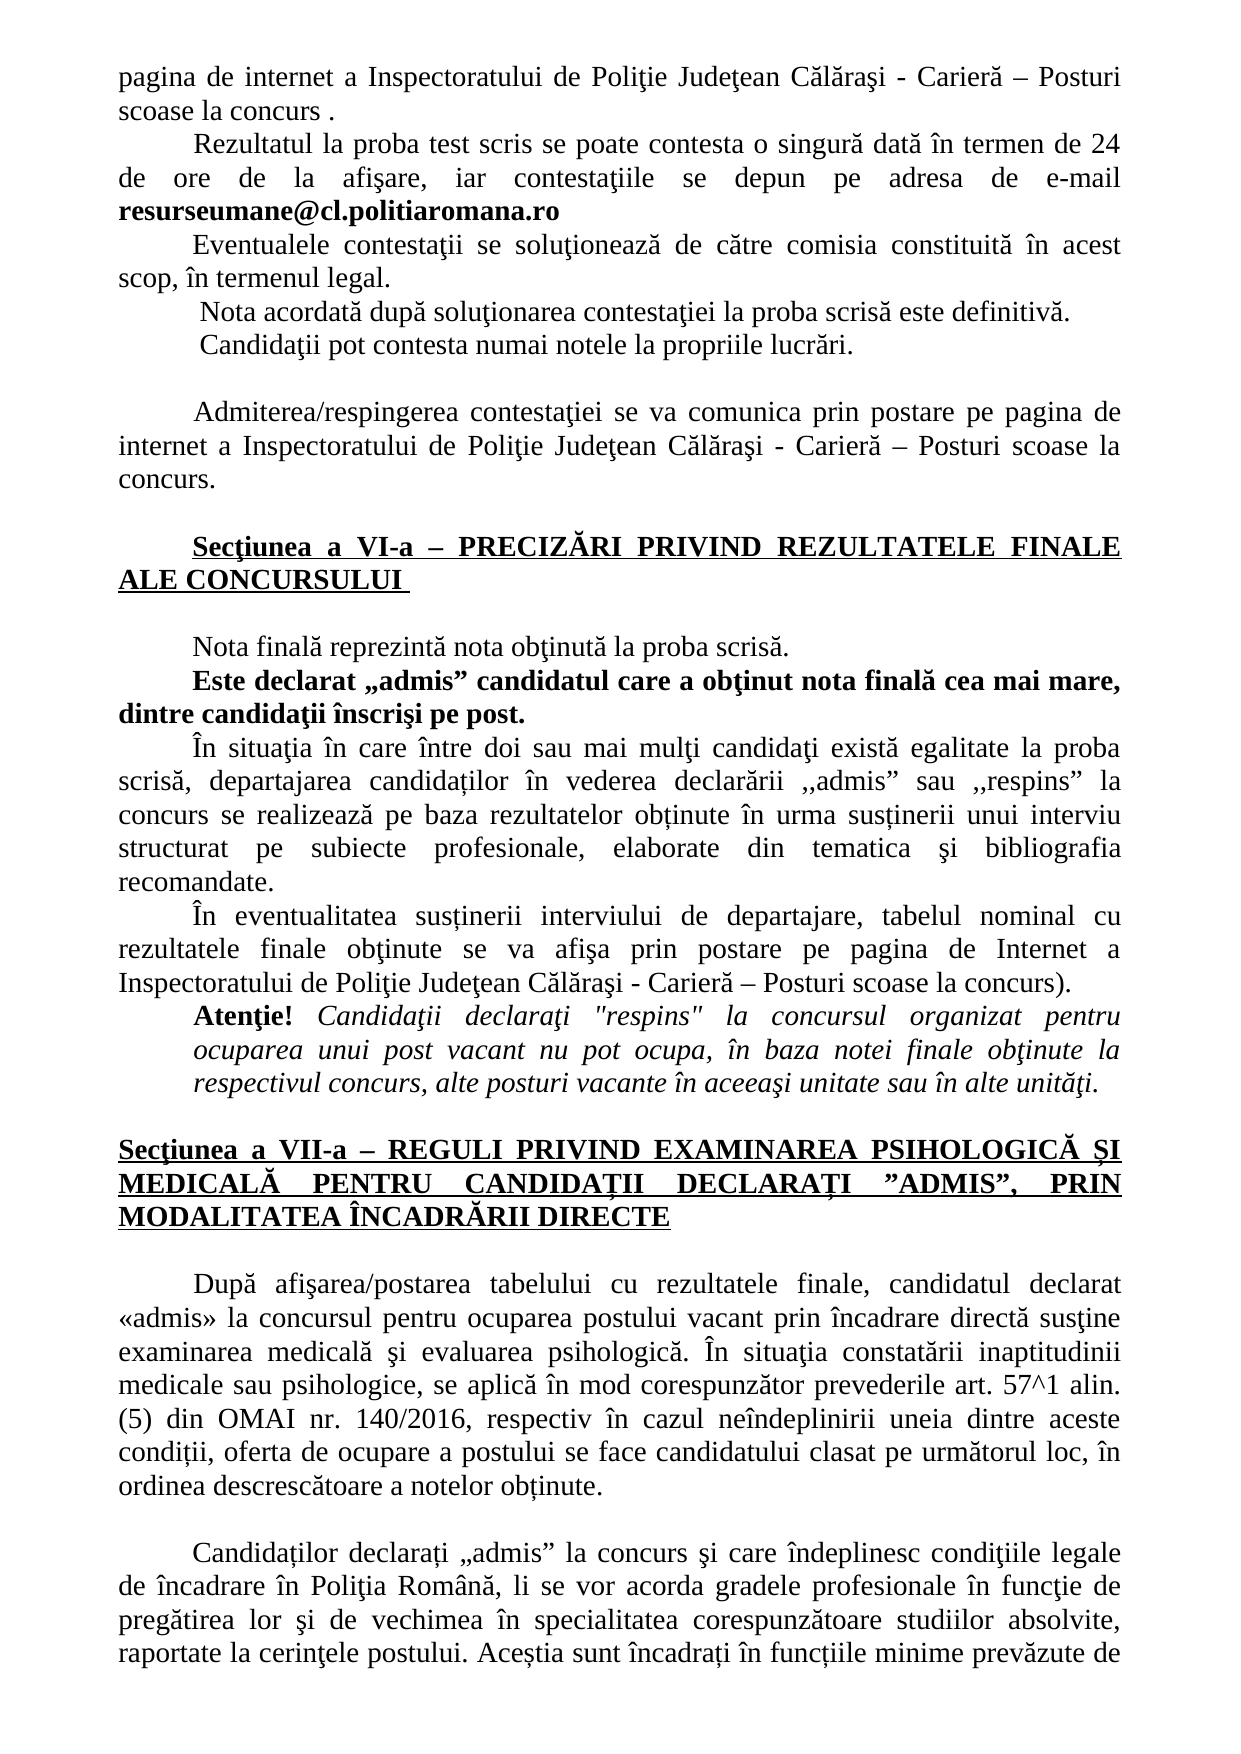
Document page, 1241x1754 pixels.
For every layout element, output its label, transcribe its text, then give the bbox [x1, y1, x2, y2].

text Este declarat „admis” candidatul care a obţinut nota finală cea mai mare, dintre candidaţii înscrişi pe post. [118, 663, 1122, 730]
text După afişarea/postarea tabelului cu rezultatele finale, candidatul declarat «admis» la concursul pentru ocuparea postului vacant prin încadrare directă susţine examinarea medicală şi evaluarea psihologică. În situaţia constatării inaptitudinii medicale sau psihologice, se aplică în mod corespunzător prevederile art. 57^1 alin. (5) din OMAI nr. 140/2016, respectiv în cazul neîndeplinirii uneia dintre aceste condiții, oferta de ocupare a postului se face candidatului clasat pe următorul loc, în ordinea descrescătoare a notelor obținute. [118, 1267, 1122, 1501]
text Admiterea/respingerea contestaţiei se va comunica prin postare pe pagina de internet a Inspectoratului de Poliţie Judeţean Călăraşi - Carieră – Posturi scoase la concurs. [118, 394, 1122, 495]
text Eventualele contestaţii se soluţionează de către comisia constituită în acest scop, în termenul legal. [118, 227, 1122, 294]
text În situaţia în care între doi sau mai mulţi candidaţi există egalitate la proba scrisă, departajarea candidaților în vederea declarării ,,admis” sau ,,respins” la concurs se realizează pe baza rezultatelor obținute în urma susținerii unui interviu structurat pe subiecte profesionale, elaborate din tematica şi bibliografia recomandate. [118, 730, 1122, 898]
text Nota acordată după soluţionarea contestaţiei la proba scrisă este definitivă. [118, 294, 1122, 327]
text Nota finală reprezintă nota obţinută la proba scrisă. [118, 629, 1122, 663]
text Secţiunea a VII-a – REGULI PRIVIND EXAMINAREA PSIHOLOGICĂ ȘI MEDICALĂ PENTRU CANDIDAȚII DECLARAȚI ”ADMIS”, PRIN MODALITATEA ÎNCADRĂRII DIRECTE [118, 1197, 1122, 1233]
text Rezultatul la proba test scris se poate contesta o singură dată în termen de 24 de ore de la afişare, iar contestaţiile se depun pe adresa de e-mail resurseumane@cl.politiaromana.ro [118, 126, 1122, 227]
text Atenţie! Candidaţii declaraţi "respins" la concursul organizat pentru ocuparea unui post vacant nu pot ocupa, în baza notei finale obţinute la respectivul concurs, alte posturi vacante în aceeaşi unitate sau în alte unităţi. [193, 998, 1122, 1099]
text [118, 1535, 1122, 1669]
text În eventualitatea susținerii interviului de departajare, tabelul nominal cu rezultatele finale obţinute se va afişa prin postare pe pagina de Internet a Inspectoratului de Poliţie Judeţean Călăraşi - Carieră – Posturi scoase la concurs). [118, 898, 1122, 998]
text Secţiunea a VII-a – REGULI PRIVIND EXAMINAREA PSIHOLOGICĂ ȘI MEDICALĂ PENTRU CANDIDAȚII DECLARAȚI ”ADMIS”, PRIN MODALITATEA ÎNCADRĂRII DIRECTE [118, 1163, 1122, 1195]
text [118, 59, 1122, 126]
text Candidaţii pot contesta numai notele la propriile lucrări. [118, 327, 1122, 361]
text Secţiunea a VI-a – PRECIZĂRI PRIVIND REZULTATELE FINALE ALE CONCURSULUI [118, 529, 1122, 596]
text Secţiunea a VII-a – REGULI PRIVIND EXAMINAREA PSIHOLOGICĂ ȘI MEDICALĂ PENTRU CANDIDAȚII DECLARAȚI ”ADMIS”, PRIN MODALITATEA ÎNCADRĂRII DIRECTE [118, 1132, 1122, 1161]
